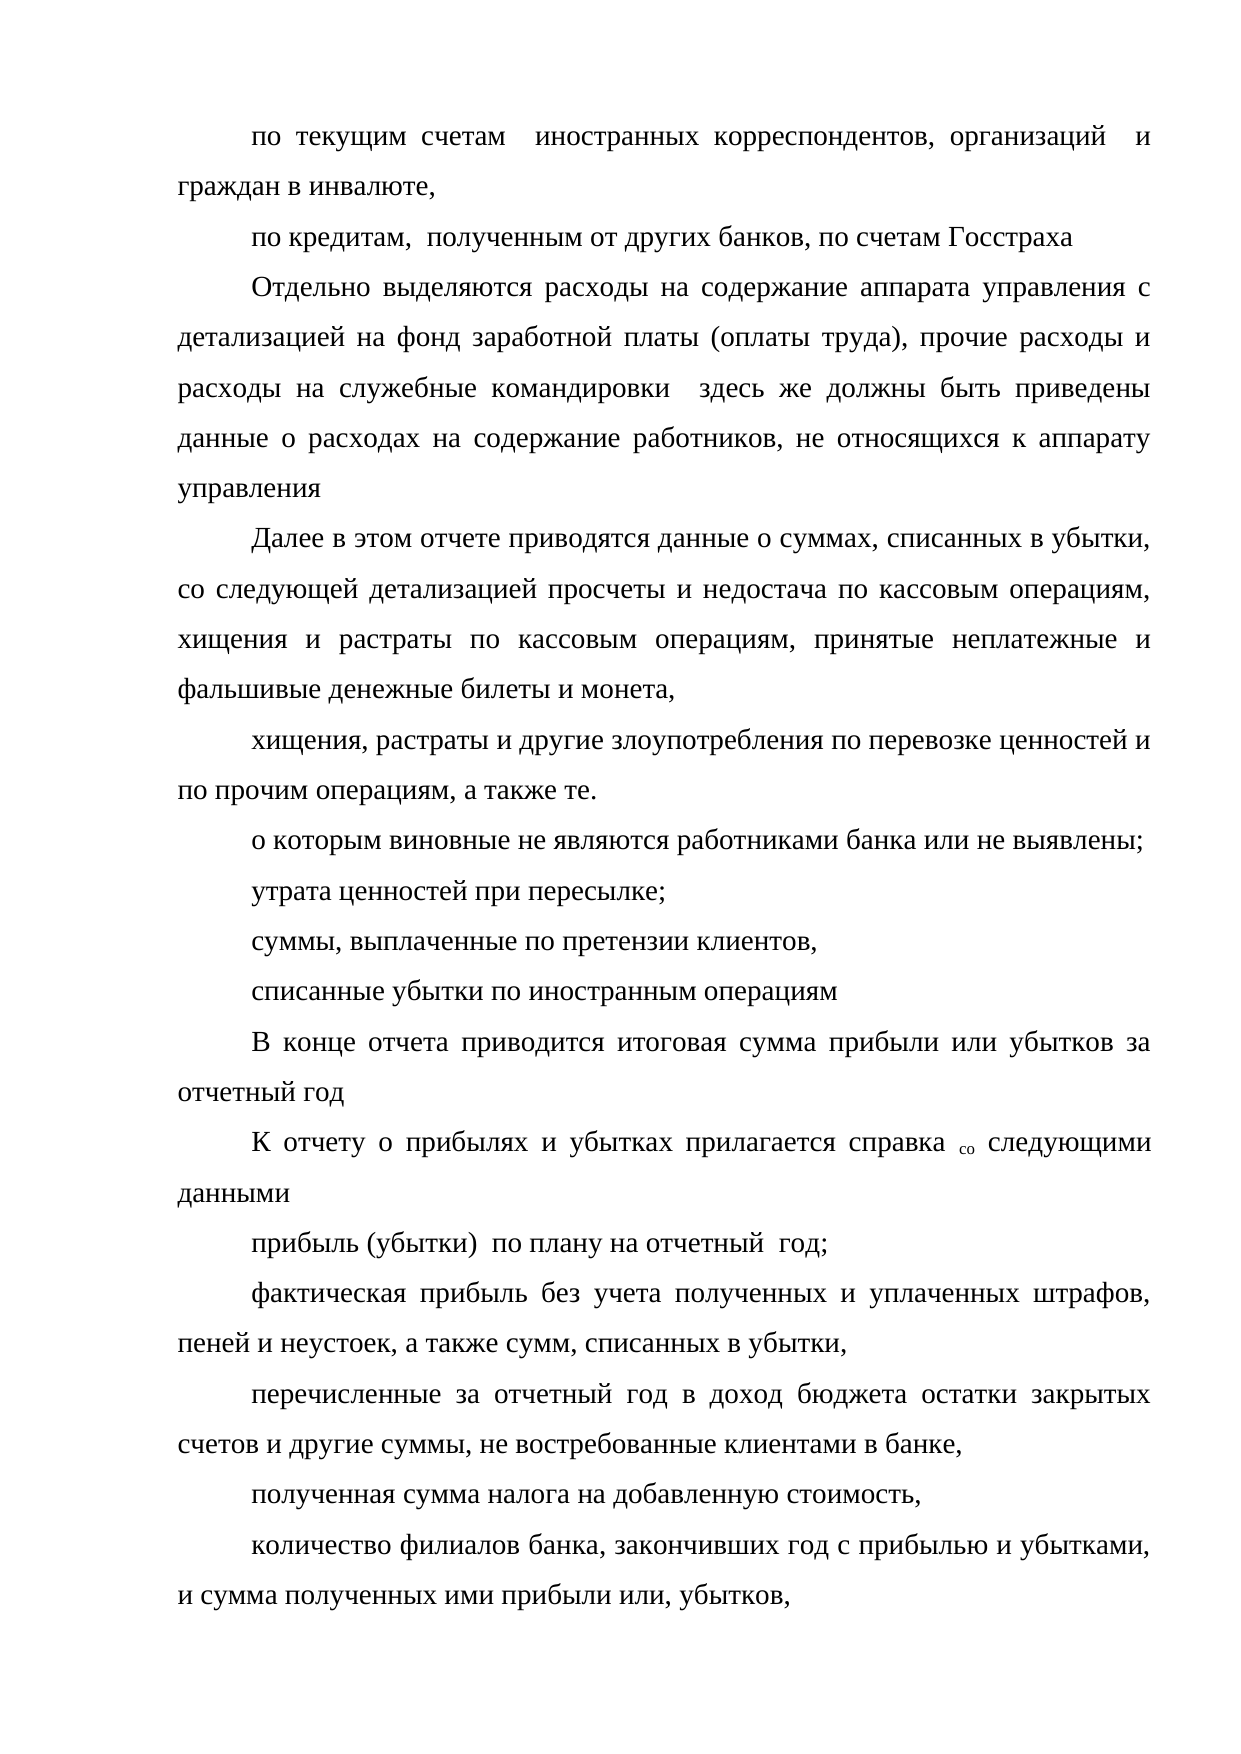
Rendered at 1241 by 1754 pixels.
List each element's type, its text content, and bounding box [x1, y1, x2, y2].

text количество филиалов банка, закончивших год с прибылью и убытками, и сумма полученных ими прибыли или, убытков, [177, 1527, 1152, 1611]
text хищения, растраты и другие злоупотребления по перевозке ценностей и по прочим операциям, а также те. [177, 722, 1152, 806]
text К отчету о прибылях и убытках прилагается справка со следующими данными [177, 1124, 1152, 1208]
text прибыль (убытки) по плану на отчетный год; [177, 1225, 1152, 1258]
text по кредитам, полученным от других банков, по счетам Госстраха [177, 219, 1152, 252]
text Далее в этом отчете приводятся данные о суммах, списанных в убытки, со следующей детализацией просчеты и недостача по кассовым операциям, хищения и растраты по кассовым операциям, принятые неплатежные и фальшивые денежные билеты и монета, [177, 521, 1152, 705]
text полученная сумма налога на добавленную стоимость, [177, 1477, 1152, 1510]
text утрата ценностей при пересылке; [177, 873, 1152, 906]
text списанные убытки по иностранным операциям [177, 973, 1152, 1007]
text о которым виновные не являются работниками банка или не выявлены; [177, 822, 1152, 856]
text суммы, выплаченные по претензии клиентов, [177, 923, 1152, 957]
text перечисленные за отчетный год в доход бюджета остатки закрытых счетов и другие суммы, не востребованные клиентами в банке, [177, 1376, 1152, 1460]
text Отдельно выделяются расходы на содержание аппарата управления с детализацией на фонд заработной платы (оплаты труда), прочие расходы и расходы на служебные командировки здесь же должны быть приведены данные о расходах на содержание работников, не относящихся к аппарату управления [177, 269, 1152, 504]
text В конце отчета приводится итоговая сумма прибыли или убытков за отчетный год [177, 1024, 1152, 1108]
text по текущим счетам иностранных корреспондентов, организаций и граждан в инвалюте, [177, 118, 1152, 202]
text фактическая прибыль без учета полученных и уплаченных штрафов, пеней и неустоек, а также сумм, списанных в убытки, [177, 1275, 1152, 1359]
